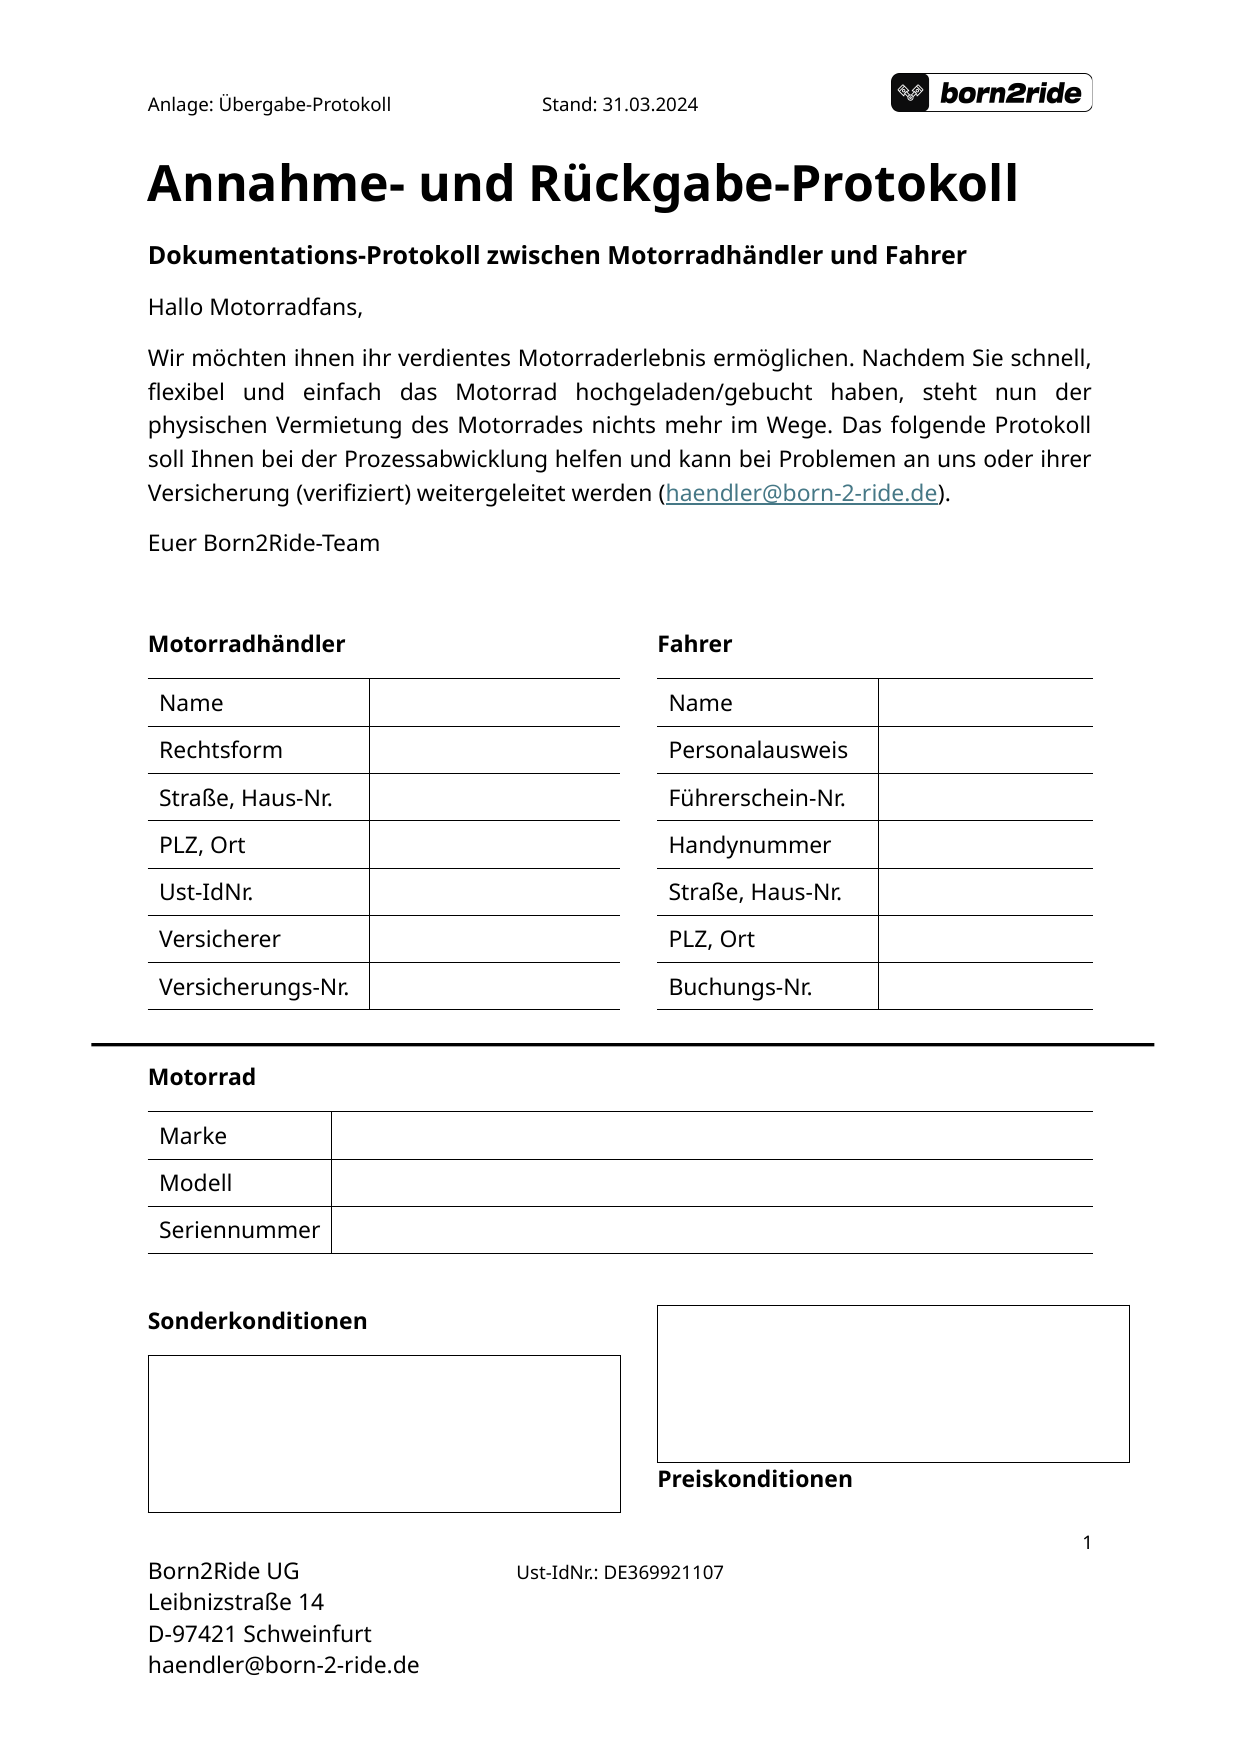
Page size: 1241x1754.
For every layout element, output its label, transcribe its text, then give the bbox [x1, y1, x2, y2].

table_cell [332, 1160, 1093, 1206]
text Euer Born2Ride-Team [148, 527, 1093, 558]
table_cell Straße, Haus-Nr. [148, 774, 369, 820]
text Sonderkonditionen [148, 1304, 583, 1336]
text Fahrer [657, 628, 1093, 659]
table_header [332, 1112, 1093, 1158]
table_cell Versicherungs-Nr. [148, 963, 369, 1009]
table_cell [879, 963, 1093, 1009]
table_cell Ust-IdNr. [148, 869, 369, 915]
table_header Marke [148, 1112, 331, 1158]
table_cell [370, 963, 619, 1009]
picture [891, 73, 1093, 112]
table_cell [879, 916, 1093, 962]
table_cell Führerschein-Nr. [657, 774, 878, 820]
table_cell [879, 727, 1093, 773]
table_cell Seriennummer [148, 1207, 331, 1253]
table_cell Modell [148, 1160, 331, 1206]
text Annahme- und Rückgabe-Protokoll [148, 148, 1093, 216]
table_cell [370, 916, 619, 962]
table_cell Handynummer [657, 821, 878, 867]
table_cell Personalausweis [657, 727, 878, 773]
table_cell Versicherer [148, 916, 369, 962]
table_cell Straße, Haus-Nr. [657, 869, 878, 915]
table_cell [370, 821, 619, 867]
table_cell Buchungs-Nr. [657, 963, 878, 1009]
text Motorradhändler [148, 628, 583, 659]
table_cell [370, 774, 619, 820]
text Hallo Motorradfans, [148, 291, 1093, 322]
table_cell [370, 727, 619, 773]
table_header Name [148, 679, 369, 726]
table_cell PLZ, Ort [148, 821, 369, 867]
table_cell Rechtsform [148, 727, 369, 773]
table_header [658, 1306, 1129, 1462]
text Motorrad [148, 1061, 1093, 1092]
table_cell PLZ, Ort [657, 916, 878, 962]
table_cell [332, 1207, 1093, 1253]
text Dokumentations-Protokoll zwischen Motorradhändler und Fahrer [148, 238, 1093, 272]
text Preiskonditionen [657, 1463, 1093, 1494]
table_cell [879, 869, 1093, 915]
table_cell [879, 774, 1093, 820]
table_header [149, 1356, 620, 1512]
table_header Name [657, 679, 878, 726]
table_header [879, 679, 1093, 726]
table_cell [370, 869, 619, 915]
text Wir möchten ihnen ihr verdientes Motorraderlebnis ermöglichen. Nachdem Sie schnell, flexibel und einfach das Motorrad hochgeladen/gebucht haben, steht nun der physischen Vermietung des Motorrades nichts mehr im Wege. Das folgende Protokoll soll Ihnen bei der Prozessabwicklung helfen und kann bei Problemen an uns oder ihrer Versicherung (verifiziert) weitergeleitet werden (haendler@born-2-ride.de). [148, 342, 1093, 508]
table_header [370, 679, 619, 726]
table_cell [879, 821, 1093, 867]
